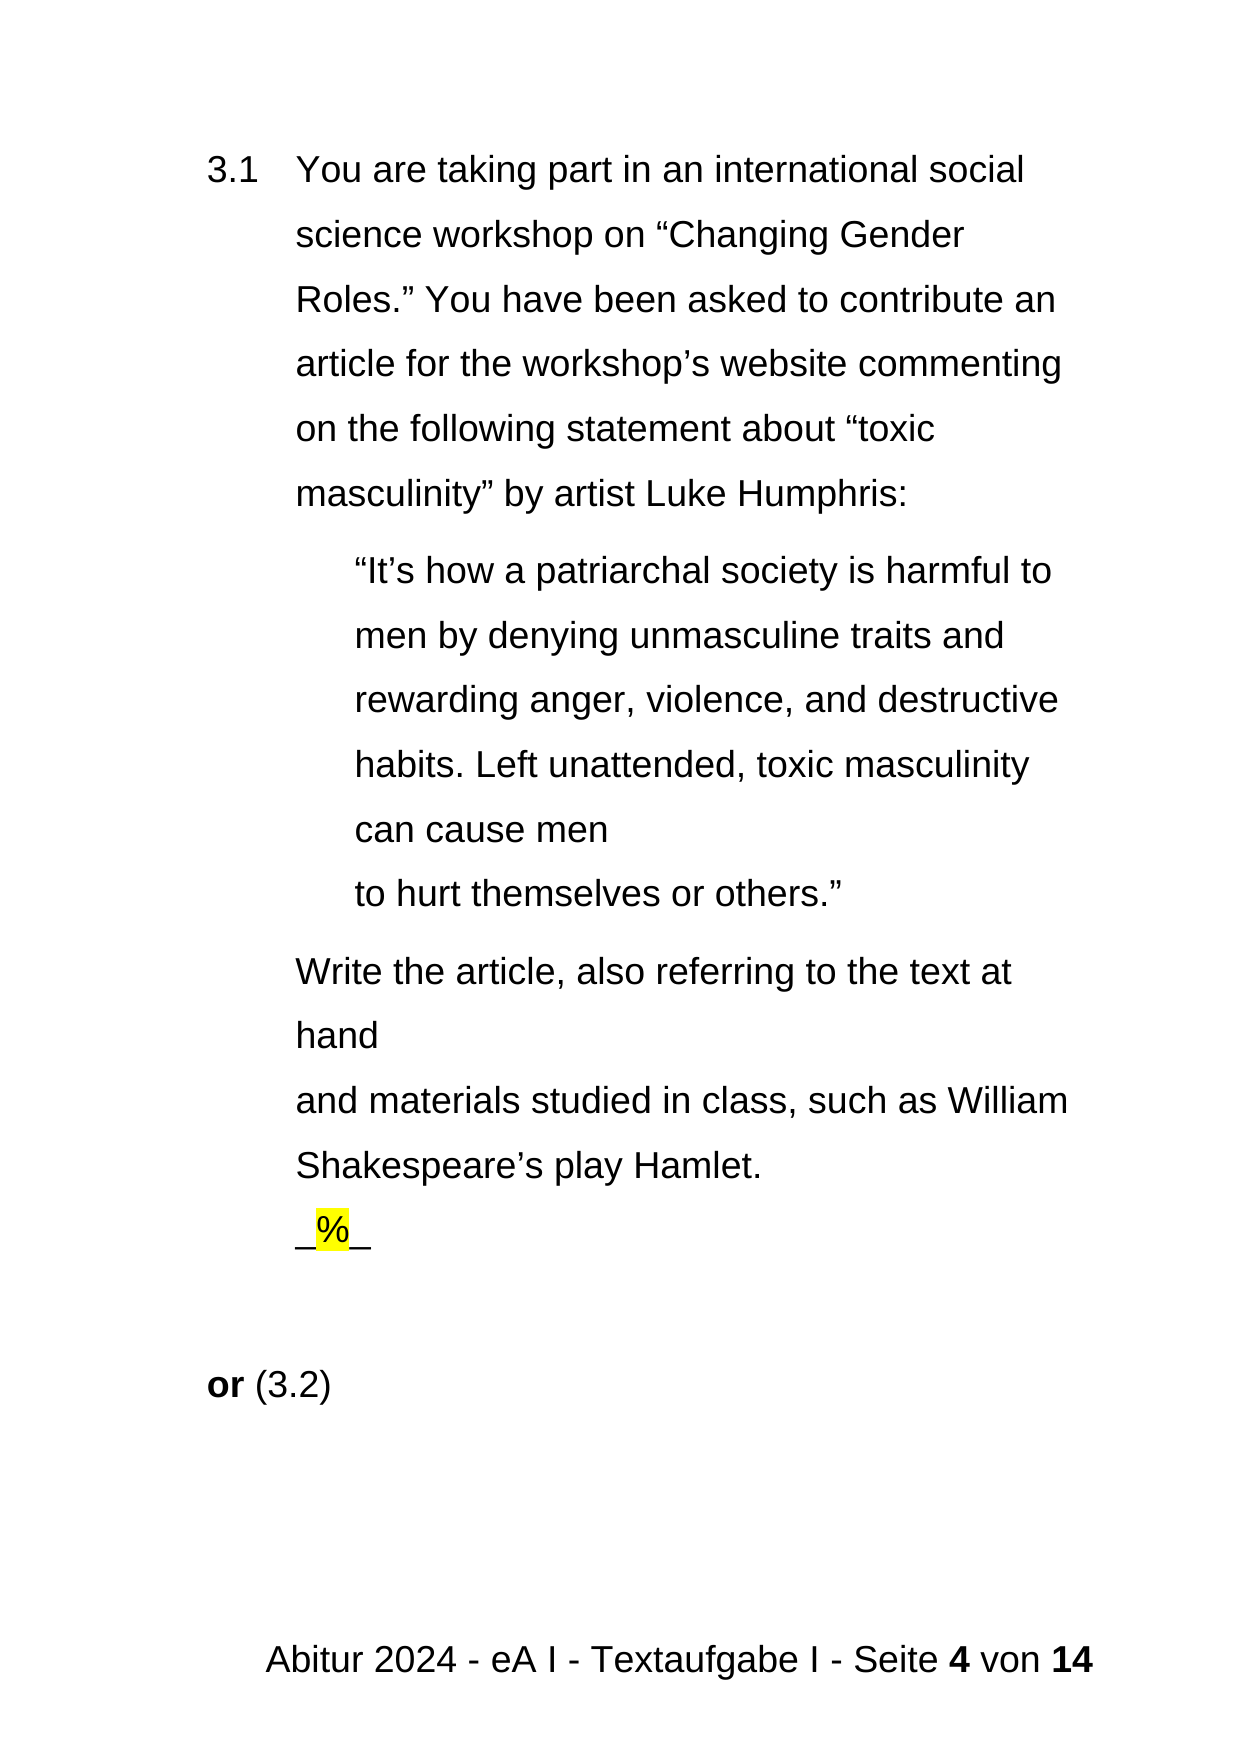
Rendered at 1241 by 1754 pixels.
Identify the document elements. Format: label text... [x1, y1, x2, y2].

list 3.1 You are taking part in an international social science workshop on “Changing Gender Roles.” You have been asked to contribute an article for the workshop’s website commenting on the following statement about “toxic masculinity” by artist Luke Humphris: [207, 148, 1093, 514]
list Write the article, also referring to the text at hand and materials studied in class, such as William Shakespeare’s play Hamlet. _%_ [295, 949, 1093, 1251]
list or (3.2) [207, 1362, 1093, 1405]
list “It’s how a patriarchal society is harmful to men by denying unmasculine traits and rewarding anger, violence, and destructive habits. Left unattended, toxic masculinity can cause men to hurt themselves or others.” [354, 548, 1093, 915]
